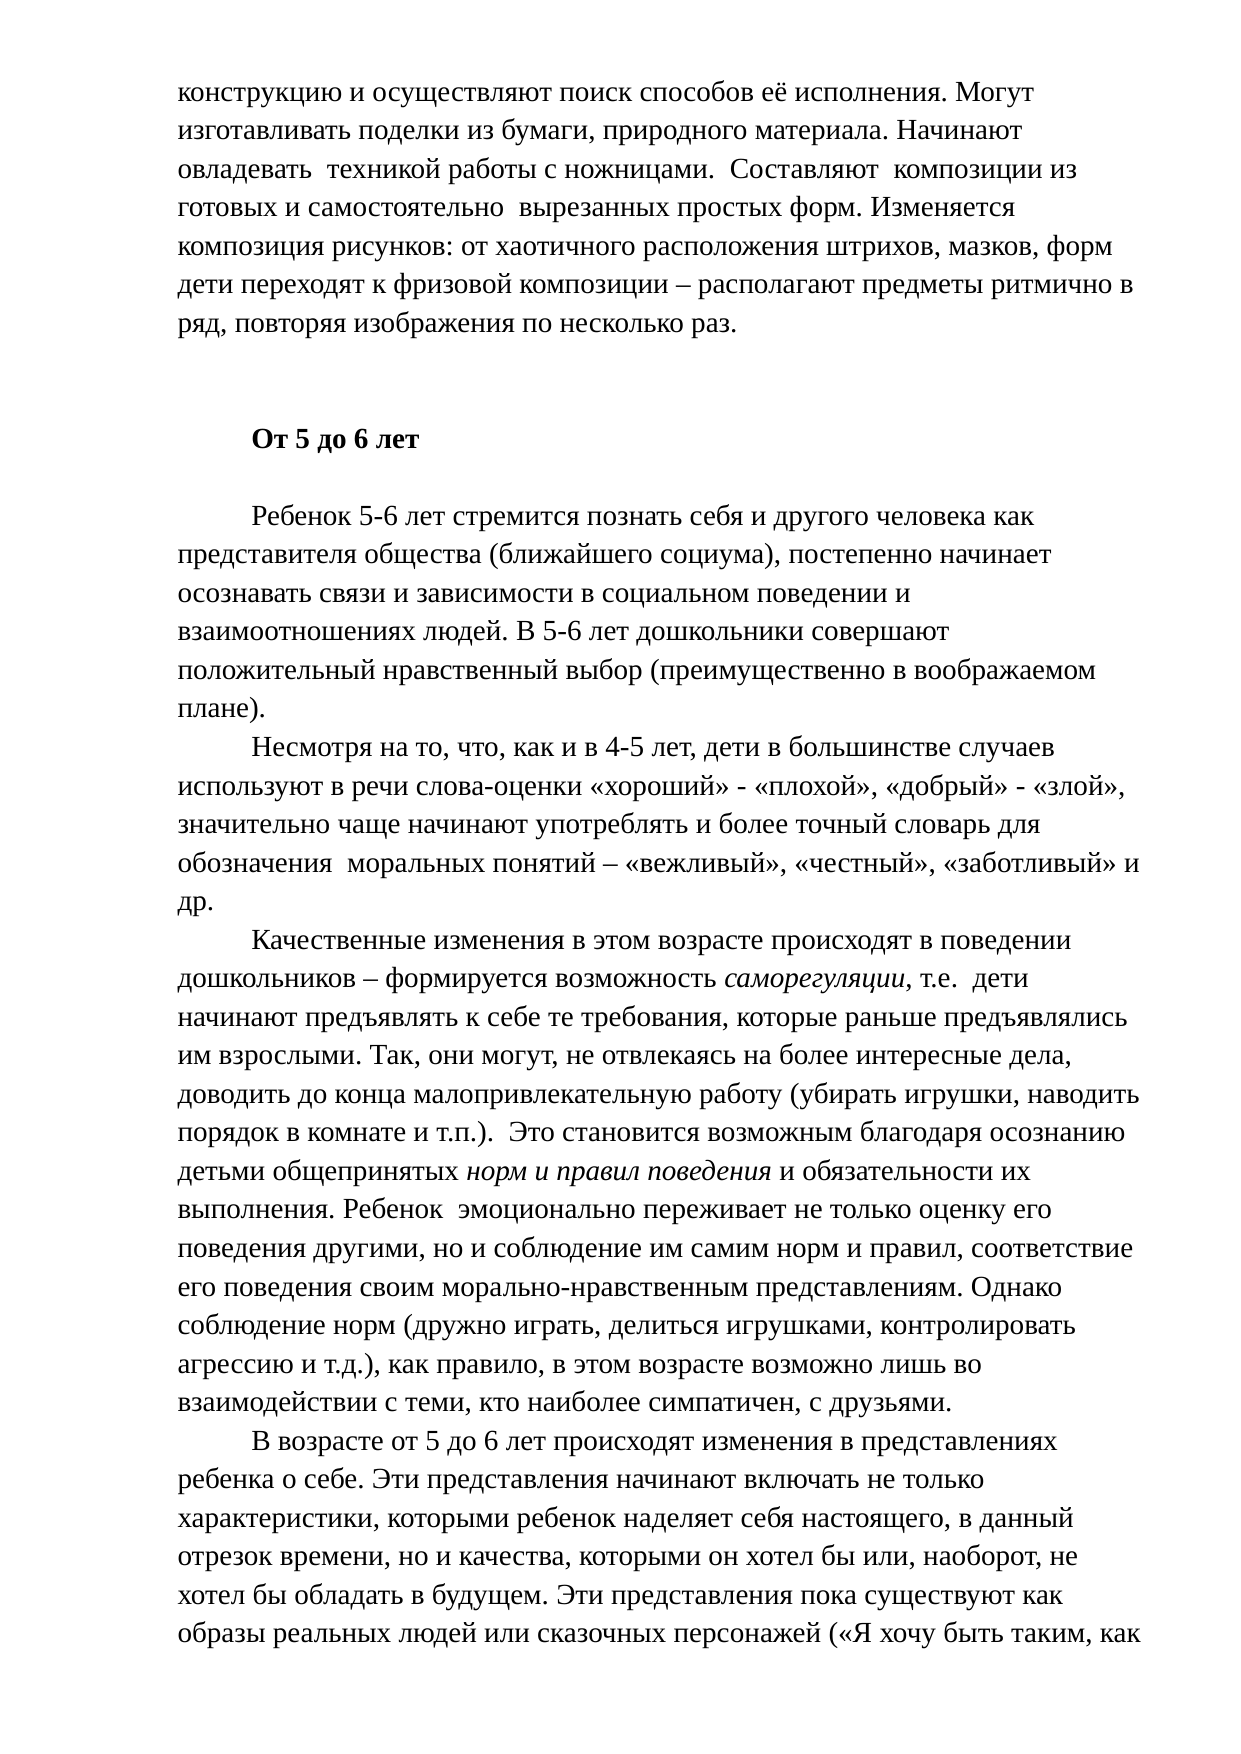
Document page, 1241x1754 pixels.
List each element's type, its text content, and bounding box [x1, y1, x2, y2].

text От 5 до 6 лет [177, 421, 1152, 454]
text Ребенок 5-6 лет стремится познать себя и другого человека как представителя общества (ближайшего социума), постепенно начинает осознавать связи и зависимости в социальном поведении и взаимоотношениях людей. В 5-6 лет дошкольники совершают положительный нравственный выбор (преимущественно в воображаемом плане). [177, 498, 1152, 724]
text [177, 1423, 1152, 1649]
text Несмотря на то, что, как и в 4-5 лет, дети в большинстве случаев используют в речи слова-оценки «хороший» - «плохой», «добрый» - «злой», значительно чаще начинают употреблять и более точный словарь для обозначения моральных понятий – «вежливый», «честный», «заботливый» и др. [177, 729, 1152, 917]
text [177, 74, 1152, 339]
text Качественные изменения в этом возрасте происходят в поведении дошкольников – формируется возможность саморегуляции, т.е. дети начинают предъявлять к себе те требования, которые раньше предъявлялись им взрослыми. Так, они могут, не отвлекаясь на более интересные дела, доводить до конца малопривлекательную работу (убирать игрушки, наводить порядок в комнате и т.п.). Это становится возможным благодаря осознанию детьми общепринятых норм и правил поведения и обязательности их выполнения. Ребенок эмоционально переживает не только оценку его поведения другими, но и соблюдение им самим норм и правил, соответствие его поведения своим морально-нравственным представлениям. Однако соблюдение норм (дружно играть, делиться игрушками, контролировать агрессию и т.д.), как правило, в этом возрасте возможно лишь во взаимодействии с теми, кто наиболее симпатичен, с друзьями. [177, 922, 1152, 1418]
